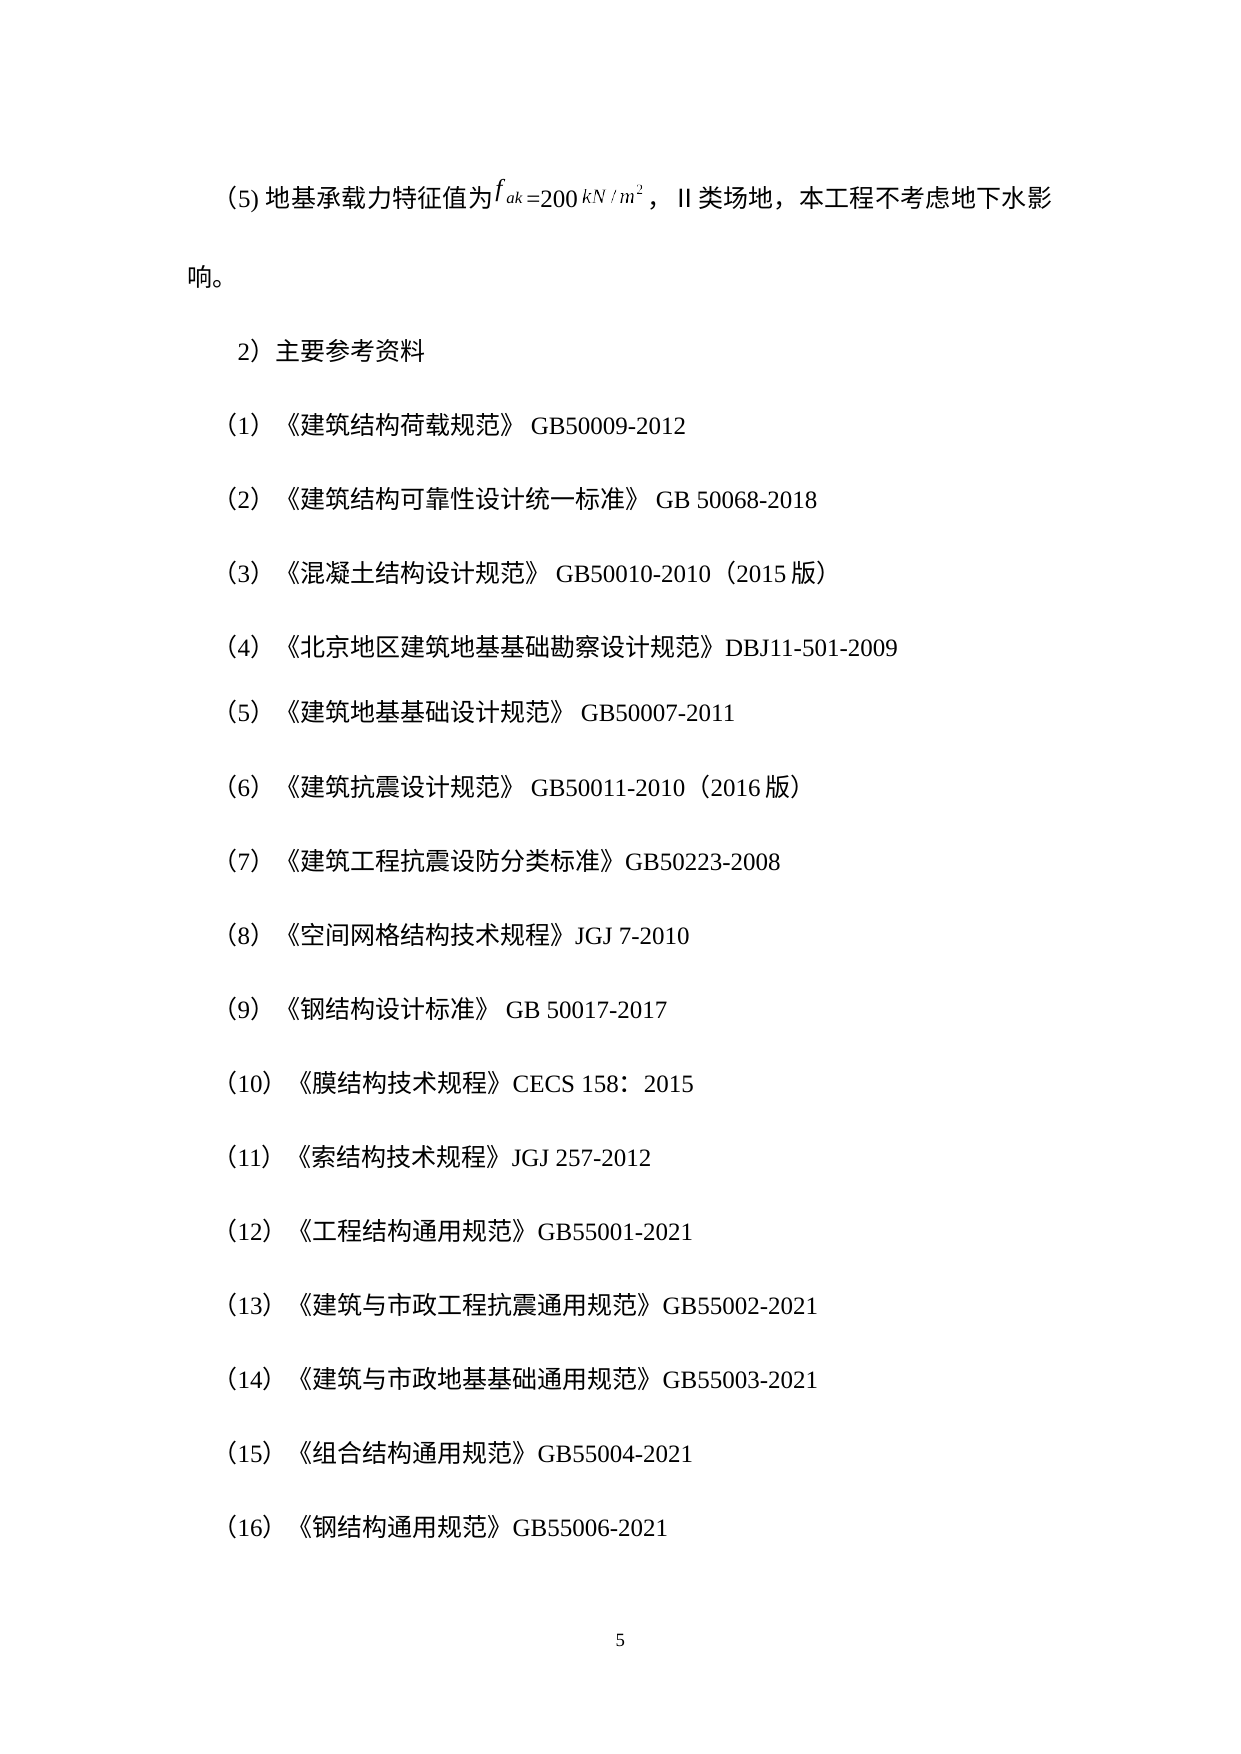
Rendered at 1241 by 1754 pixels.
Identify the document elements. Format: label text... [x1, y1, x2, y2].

text （15）《组合结构通用规范》GB55004-2021 [187, 1419, 1053, 1484]
text （5）《建筑地基基础设计规范》 GB50007-2011 [187, 678, 1053, 743]
text （13）《建筑与市政工程抗震通用规范》GB55002-2021 [187, 1271, 1053, 1336]
text （7）《建筑工程抗震设防分类标准》GB50223-2008 [187, 827, 1053, 892]
text （8）《空间网格结构技术规程》JGJ 7-2010 [187, 901, 1053, 966]
text （9）《钢结构设计标准》 GB 50017-2017 [187, 975, 1053, 1040]
text （14）《建筑与市政地基基础通用规范》GB55003-2021 [187, 1345, 1053, 1410]
text （10）《膜结构技术规程》CECS 158：2015 [187, 1049, 1053, 1114]
text （1）《建筑结构荷载规范》 GB50009-2012 [187, 391, 1053, 456]
text （12）《工程结构通用规范》GB55001-2021 [187, 1197, 1053, 1262]
text （3）《混凝土结构设计规范》 GB50010-2010（2015版） [187, 539, 1053, 604]
text （16）《钢结构通用规范》GB55006-2021 [187, 1493, 1053, 1558]
text （4）《北京地区建筑地基基础勘察设计规范》DBJ11-501-2009 [187, 613, 1053, 678]
text （2）《建筑结构可靠性设计统一标准》 GB 50068-2018 [187, 465, 1053, 530]
text （6）《建筑抗震设计规范》 GB50011-2010（2016版） [187, 753, 1053, 818]
text 2）主要参考资料 [187, 317, 1053, 382]
text （11）《索结构技术规程》JGJ 257-2012 [187, 1123, 1053, 1188]
text （5) 地基承载力特征值为=200，Ⅱ类场地，本工程不考虑地下水影响。 [187, 162, 1053, 308]
